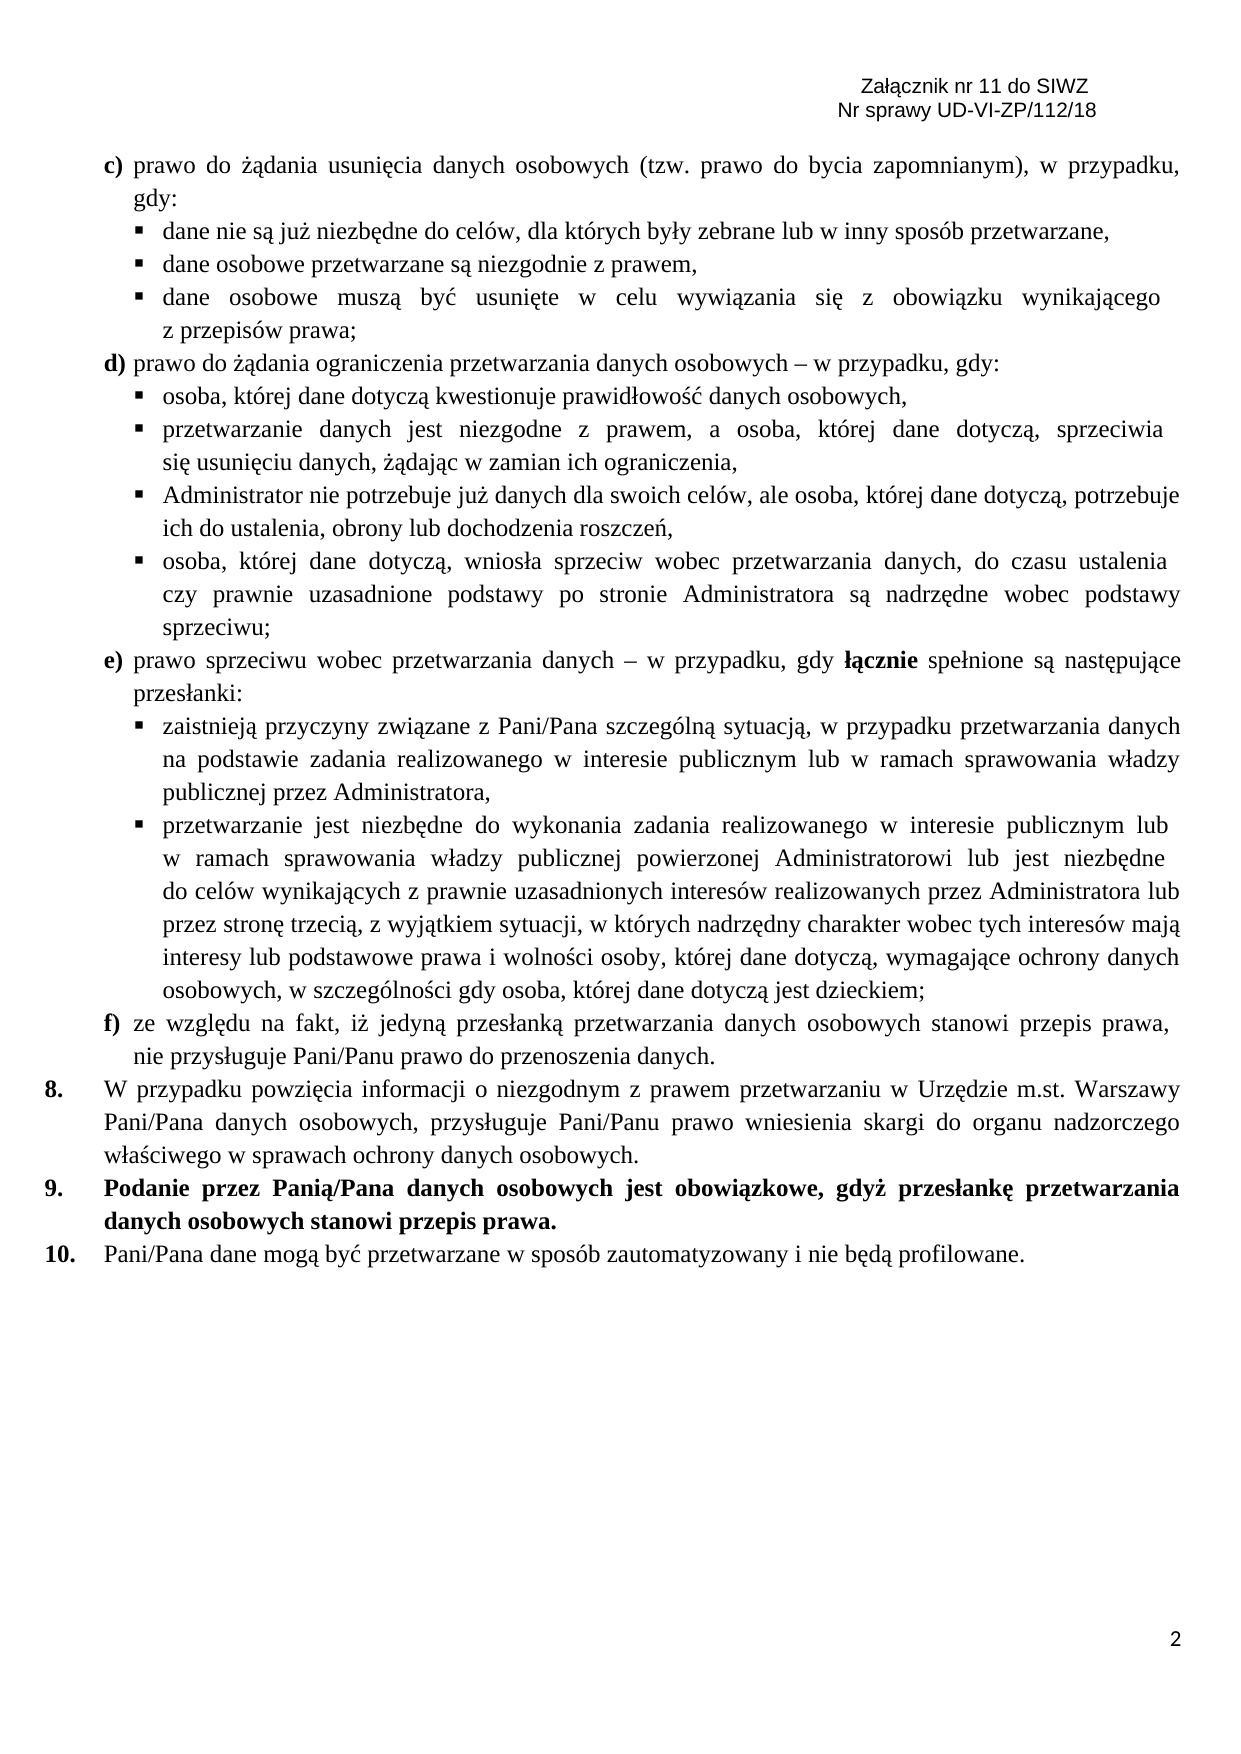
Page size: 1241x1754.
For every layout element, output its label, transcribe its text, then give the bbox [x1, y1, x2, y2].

text c) prawo do żądania usunięcia danych osobowych (tzw. prawo do bycia zapomnianym), w przypadku, gdy: [103, 150, 1181, 212]
list Podanie przez Panią/Pana danych osobowych jest obowiązkowe, gdyż przesłankę przetwarzania danych osobowych stanowi przepis prawa. [44, 1173, 1181, 1235]
text f) ze względu na fakt, iż jedyną przesłanką przetwarzania danych osobowych stanowi przepis prawa, nie przysługuje Pani/Panu prawo do przenoszenia danych. [103, 1008, 1181, 1070]
list Pani/Pana dane mogą być przetwarzane w sposób zautomatyzowany i nie będą profilowane. [44, 1239, 1181, 1268]
text d) prawo do żądania ograniczenia przetwarzania danych osobowych – w przypadku, gdy: [103, 348, 1181, 377]
list osoba, której dane dotyczą, wniosła sprzeciw wobec przetwarzania danych, do czasu ustalenia czy prawnie uzasadnione podstawy po stronie Administratora są nadrzędne wobec podstawy sprzeciwu; [133, 546, 1181, 641]
list osoba, której dane dotyczą kwestionuje prawidłowość danych osobowych, [133, 381, 1181, 410]
text e) prawo sprzeciwu wobec przetwarzania danych – w przypadku, gdy łącznie spełnione są następujące przesłanki: [103, 645, 1181, 707]
list dane osobowe muszą być usunięte w celu wywiązania się z obowiązku wynikającego z przepisów prawa; [133, 282, 1181, 344]
list Administrator nie potrzebuje już danych dla swoich celów, ale osoba, której dane dotyczą, potrzebuje ich do ustalenia, obrony lub dochodzenia roszczeń, [133, 480, 1181, 542]
list dane osobowe przetwarzane są niezgodnie z prawem, [133, 249, 1181, 278]
list W przypadku powzięcia informacji o niezgodnym z prawem przetwarzaniu w Urzędzie m.st. Warszawy Pani/Pana danych osobowych, przysługuje Pani/Panu prawo wniesienia skargi do organu nadzorczego właściwego w sprawach ochrony danych osobowych. [44, 1074, 1181, 1169]
list dane nie są już niezbędne do celów, dla których były zebrane lub w inny sposób przetwarzane, [133, 216, 1181, 244]
list przetwarzanie jest niezbędne do wykonania zadania realizowanego w interesie publicznym lub w ramach sprawowania władzy publicznej powierzonej Administratorowi lub jest niezbędne do celów wynikających z prawnie uzasadnionych interesów realizowanych przez Administratora lub przez stronę trzecią, z wyjątkiem sytuacji, w których nadrzędny charakter wobec tych interesów mają interesy lub podstawowe prawa i wolności osoby, której dane dotyczą, wymagające ochrony danych osobowych, w szczególności gdy osoba, której dane dotyczą jest dzieckiem; [133, 810, 1181, 1004]
list zaistnieją przyczyny związane z Pani/Pana szczególną sytuacją, w przypadku przetwarzania danych na podstawie zadania realizowanego w interesie publicznym lub w ramach sprawowania władzy publicznej przez Administratora, [133, 711, 1181, 806]
list przetwarzanie danych jest niezgodne z prawem, a osoba, której dane dotyczą, sprzeciwia się usunięciu danych, żądając w zamian ich ograniczenia, [133, 414, 1181, 476]
